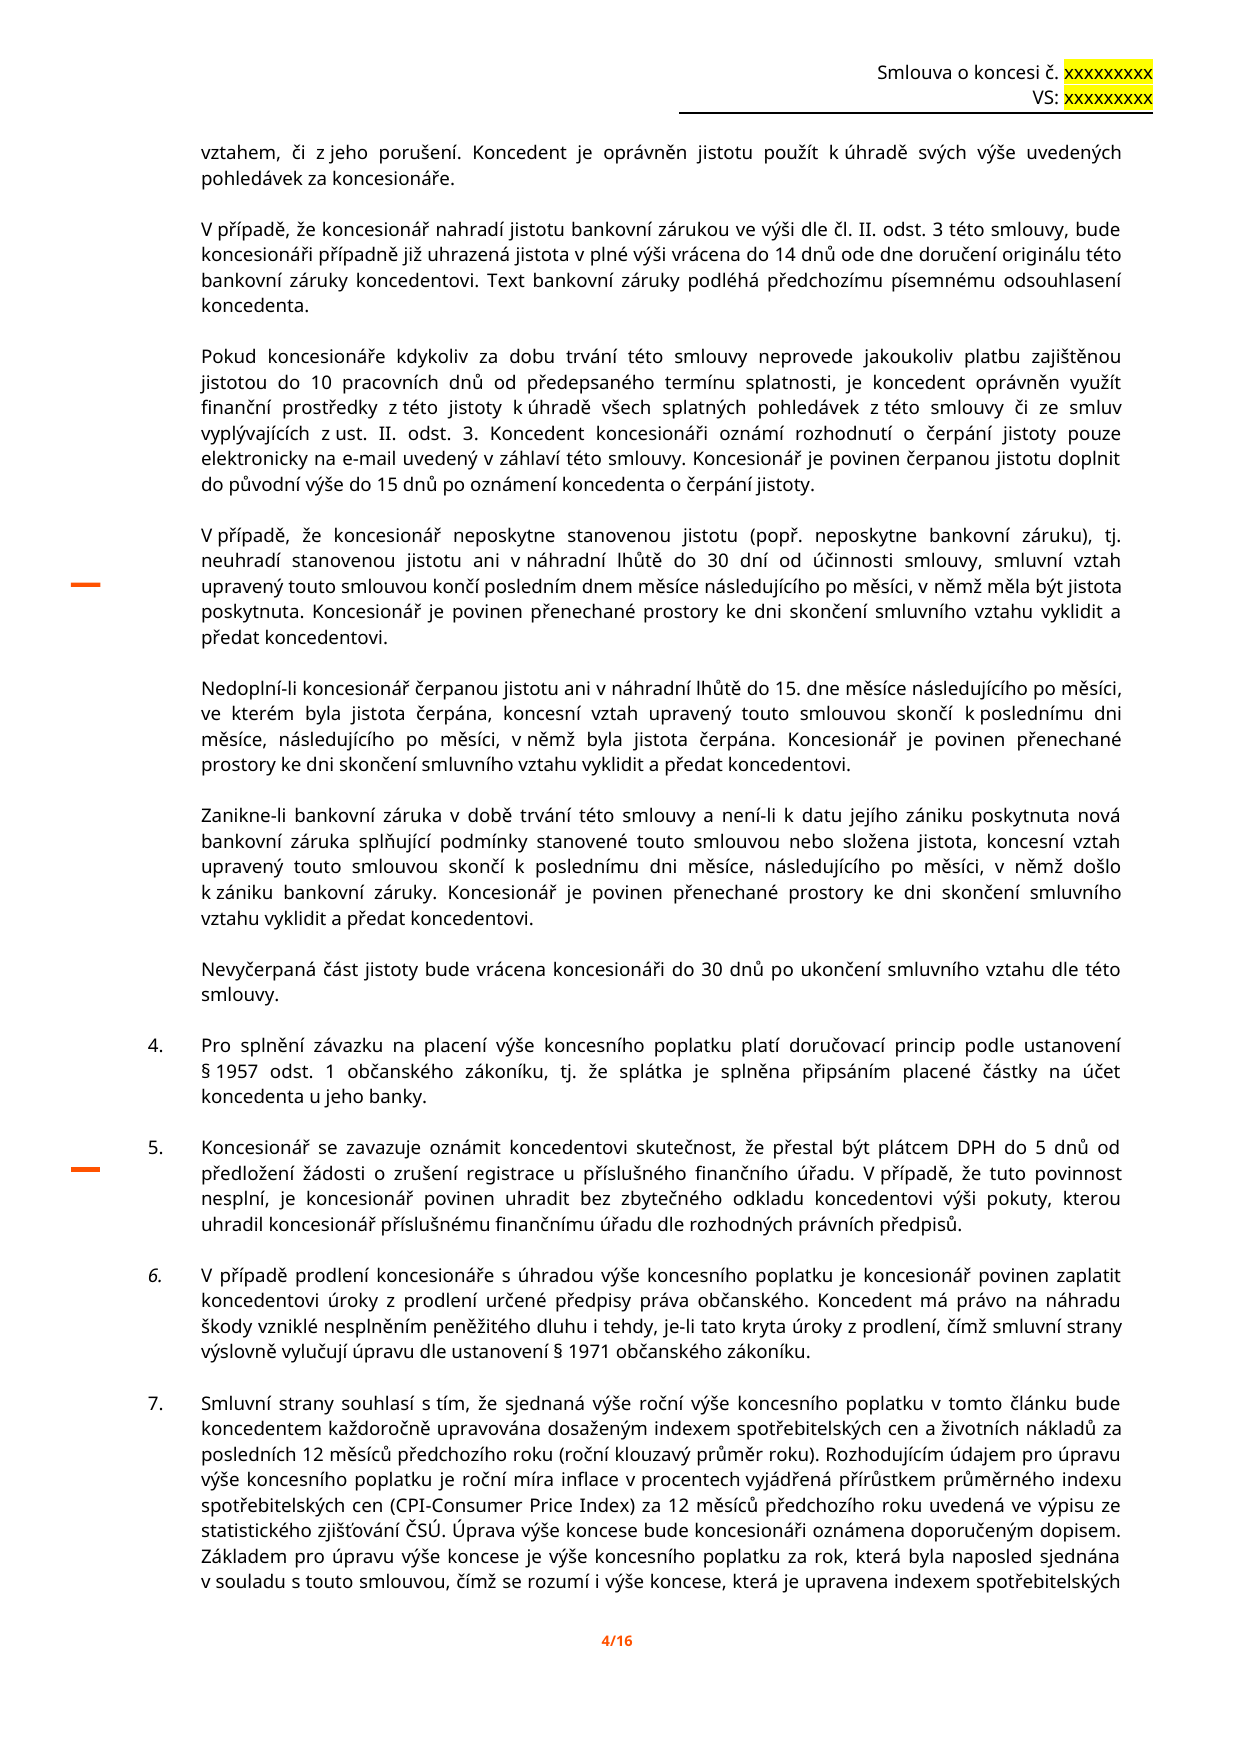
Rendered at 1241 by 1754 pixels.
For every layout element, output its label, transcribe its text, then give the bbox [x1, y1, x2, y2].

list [148, 139, 1122, 190]
list Koncesionář se zavazuje oznámit koncedentovi skutečnost, že přestal být plátcem DPH do 5 dnů od předložení žádosti o zrušení registrace u příslušného finančního úřadu. V případě, že tuto povinnost nesplní, je koncesionář povinen uhradit bez zbytečného odkladu koncedentovi výši pokuty, kterou uhradil koncesionář příslušnému finančnímu úřadu dle rozhodných právních předpisů. [148, 1134, 1122, 1237]
list V případě, že koncesionář nahradí jistotu bankovní zárukou ve výši dle čl. II. odst. 3 této smlouvy, bude koncesionáři případně již uhrazená jistota v plné výši vrácena do 14 dnů ode dne doručení originálu této bankovní záruky koncedentovi. Text bankovní záruky podléhá předchozímu písemnému odsouhlasení koncedenta. [148, 216, 1122, 318]
list Nevyčerpaná část jistoty bude vrácena koncesionáři do 30 dnů po ukončení smluvního vztahu dle této smlouvy. [148, 956, 1122, 1007]
list V případě prodlení koncesionáře s úhradou výše koncesního poplatku je koncesionář povinen zaplatit koncedentovi úroky z prodlení určené předpisy práva občanského. Koncedent má právo na náhradu škody vzniklé nesplněním peněžitého dluhu i tehdy, je-li tato kryta úroky z prodlení, čímž smluvní strany výslovně vylučují úpravu dle ustanovení § 1971 občanského zákoníku. [148, 1262, 1122, 1364]
list V případě, že koncesionář neposkytne stanovenou jistotu (popř. neposkytne bankovní záruku), tj. neuhradí stanovenou jistotu ani v náhradní lhůtě do 30 dní od účinnosti smlouvy, smluvní vztah upravený touto smlouvou končí posledním dnem měsíce následujícího po měsíci, v němž měla být jistota poskytnuta. Koncesionář je povinen přenechané prostory ke dni skončení smluvního vztahu vyklidit a předat koncedentovi. [148, 522, 1122, 650]
list Nedoplní-li koncesionář čerpanou jistotu ani v náhradní lhůtě do 15. dne měsíce následujícího po měsíci, ve kterém byla jistota čerpána, koncesní vztah upravený touto smlouvou skončí k poslednímu dni měsíce, následujícího po měsíci, v němž byla jistota čerpána. Koncesionář je povinen přenechané prostory ke dni skončení smluvního vztahu vyklidit a předat koncedentovi. [148, 675, 1122, 777]
list Zanikne-li bankovní záruka v době trvání této smlouvy a není-li k datu jejího zániku poskytnuta nová bankovní záruka splňující podmínky stanovené touto smlouvou nebo složena jistota, koncesní vztah upravený touto smlouvou skončí k poslednímu dni měsíce, následujícího po měsíci, v němž došlo k zániku bankovní záruky. Koncesionář je povinen přenechané prostory ke dni skončení smluvního vztahu vyklidit a předat koncedentovi. [148, 803, 1122, 930]
list Pro splnění závazku na placení výše koncesního poplatku platí doručovací princip podle ustanovení § 1957 odst. 1 občanského zákoníku, tj. že splátka je splněna připsáním placené částky na účet koncedenta u jeho banky. [148, 1032, 1122, 1109]
list Pokud koncesionáře kdykoliv za dobu trvání této smlouvy neprovede jakoukoliv platbu zajištěnou jistotou do 10 pracovních dnů od předepsaného termínu splatnosti, je koncedent oprávněn využít finanční prostředky z této jistoty k úhradě všech splatných pohledávek z této smlouvy či ze smluv vyplývajících z ust. II. odst. 3. Koncedent koncesionáři oznámí rozhodnutí o čerpání jistoty pouze elektronicky na e-mail uvedený v záhlaví této smlouvy. Koncesionář je povinen čerpanou jistotu doplnit do původní výše do 15 dnů po oznámení koncedenta o čerpání jistoty. [148, 343, 1122, 497]
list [148, 1390, 1122, 1594]
